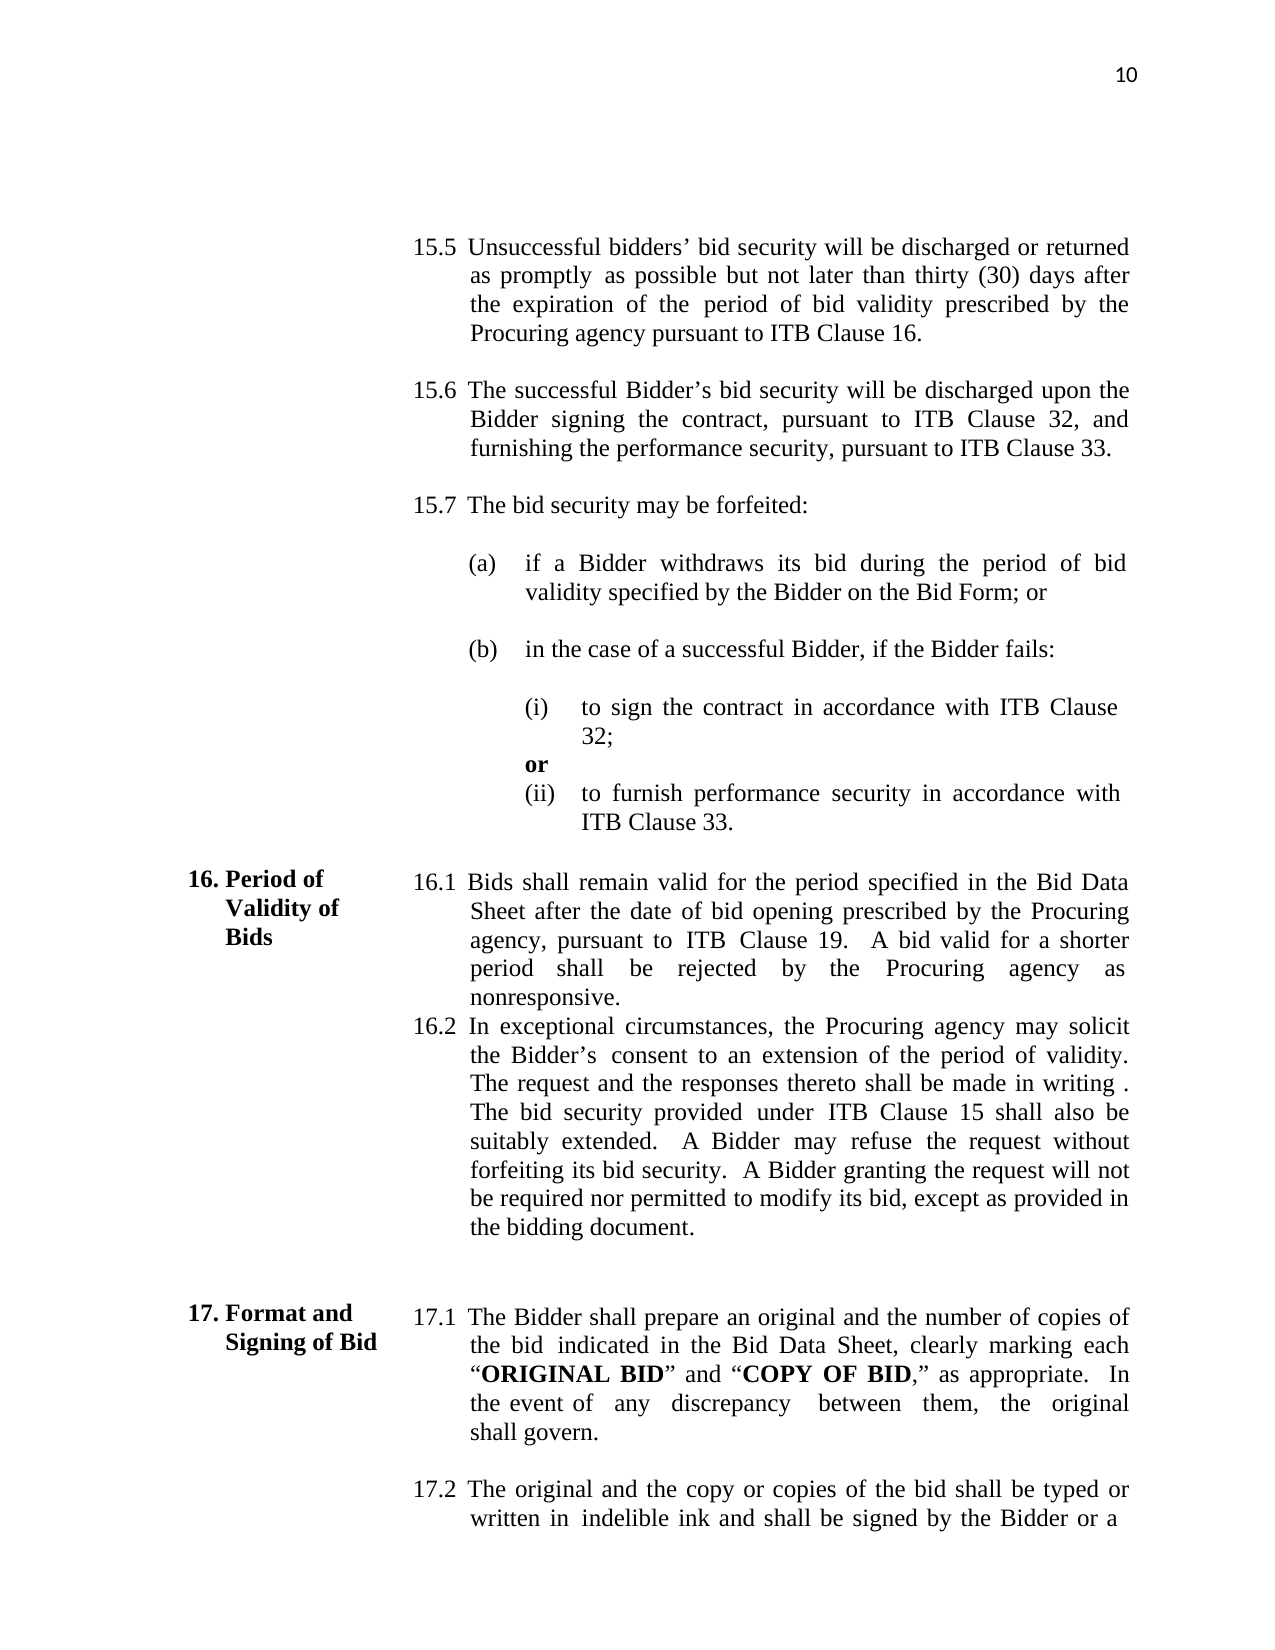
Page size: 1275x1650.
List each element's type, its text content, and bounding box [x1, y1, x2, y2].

text 15.6 The successful Bidder’s bid security will be discharged upon the Bidder signing the contract, pursuant to ITB Clause 32, and furnishing the performance security, pursuant to ITB Clause 33. [413, 376, 1129, 462]
text 16.1 Bids shall remain valid for the period specified in the Bid Data Sheet after the date of bid opening prescribed by the Procuring agency, pursuant to ITB Clause 19. A bid valid for a shorter period shall be rejected by the Procuring agency as nonresponsive. [413, 867, 1129, 1011]
text 17.2 The original and the copy or copies of the bid shall be typed or written in indelible ink and shall be signed by the Bidder or a [413, 1474, 1129, 1532]
text (i) to sign the contract in accordance with ITB Clause [524, 692, 1137, 721]
text (ii) to furnish performance security in accordance with [524, 778, 1137, 807]
text Signing of Bid [225, 1327, 382, 1356]
text 17.1 The Bidder shall prepare an original and the number of copies of the bid indicated in the Bid Data Sheet, clearly marking each “ORIGINAL BID” and “COPY OF BID,” as appropriate. In the event of any discrepancy between them, the original shall govern. [413, 1302, 1129, 1445]
text 17. Format and [188, 1298, 377, 1327]
text 15.5 Unsuccessful bidders’ bid security will be discharged or returned as promptly as possible but not later than thirty (30) days after the expiration of the period of bid validity prescribed by the Procuring agency pursuant to ITB Clause 16. [413, 232, 1129, 347]
text or [521, 749, 552, 778]
text 16.2 In exceptional circumstances, the Procuring agency may solicit the Bidder’s consent to an extension of the period of validity. The request and the responses thereto shall be made in writing . The bid security provided under ITB Clause 15 shall also be suitably extended. A Bidder may refuse the request without forfeiting its bid security. A Bidder granting the request will not be required nor permitted to modify its bid, except as provided in the bidding document. [413, 1011, 1130, 1241]
text 16. Period of Validity of Bids [188, 864, 342, 951]
text (b) in the case of a successful Bidder, if the Bidder fails: [468, 634, 1137, 663]
text ITB Clause 33. [577, 807, 737, 835]
text 32; [577, 721, 617, 749]
text (a) if a Bidder withdraws its bid during the period of bid validity specified by the Bidder on the Bid Form; or [468, 548, 1129, 606]
text 15.7 The bid security may be forfeited: [413, 491, 1137, 519]
